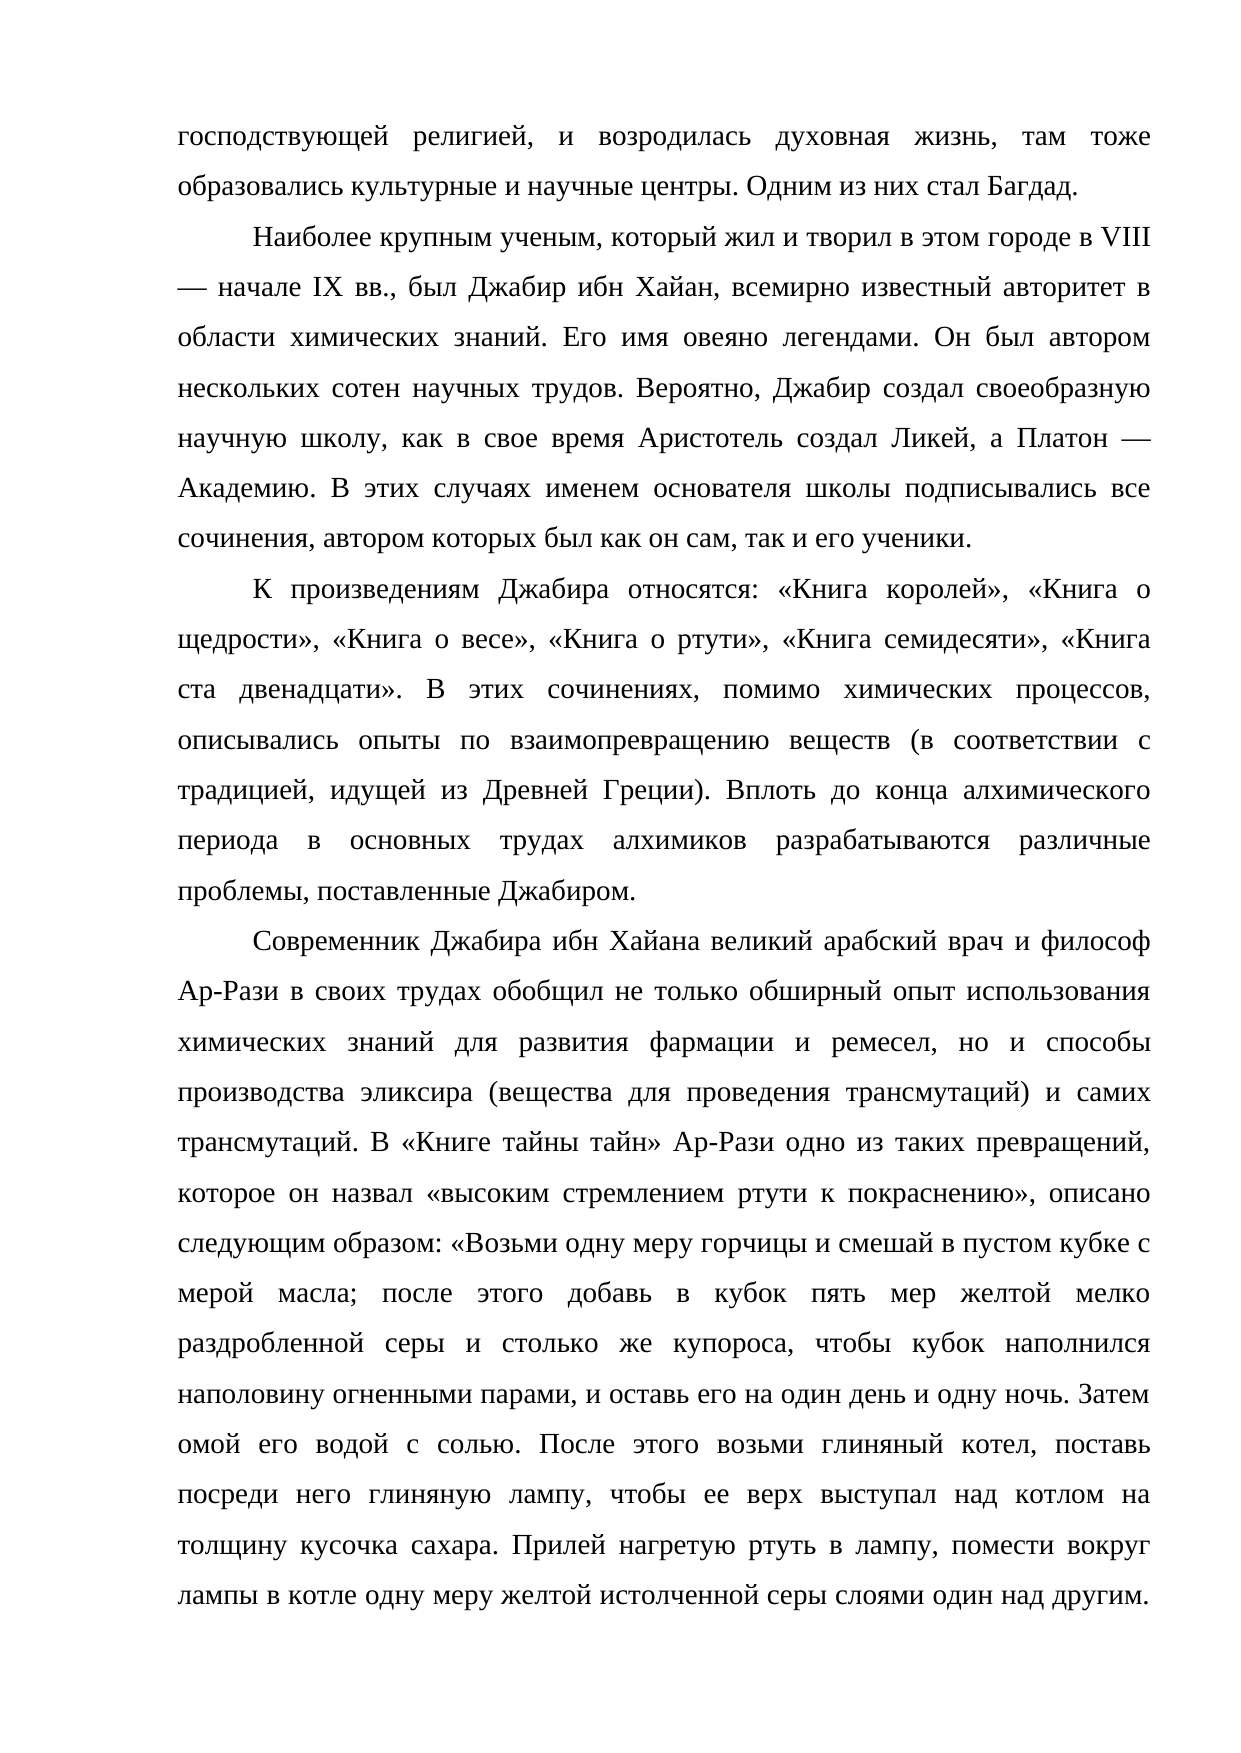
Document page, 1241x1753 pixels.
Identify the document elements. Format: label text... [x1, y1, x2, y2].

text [177, 923, 1152, 1611]
text К произведениям Джабира относятся: «Книга королей», «Книга о щедрости», «Книга о весе», «Книга о ртути», «Книга семидесяти», «Книга ста двенадцати». В этих сочинениях, помимо химических процессов, описывались опыты по взаимопревращению веществ (в соответствии с традицией, идущей из Древней Греции). Вплоть до конца алхимического периода в основных трудах алхимиков разрабатываются различные проблемы, поставленные Джабиром. [177, 571, 1152, 906]
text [177, 118, 1152, 202]
text Наиболее крупным ученым, который жил и творил в этом городе в VIII— начале IX вв., был Джабир ибн Хайан, всемирно известный авторитет в области химических знаний. Его имя овеяно легендами. Он был автором нескольких сотен научных трудов. Вероятно, Джабир создал своеобразную научную школу, как в свое время Аристотель создал Ликей, а Платон — Академию. В этих случаях именем основателя школы подписывались все сочинения, автором которых был как он сам, так и его ученики. [177, 219, 1152, 554]
